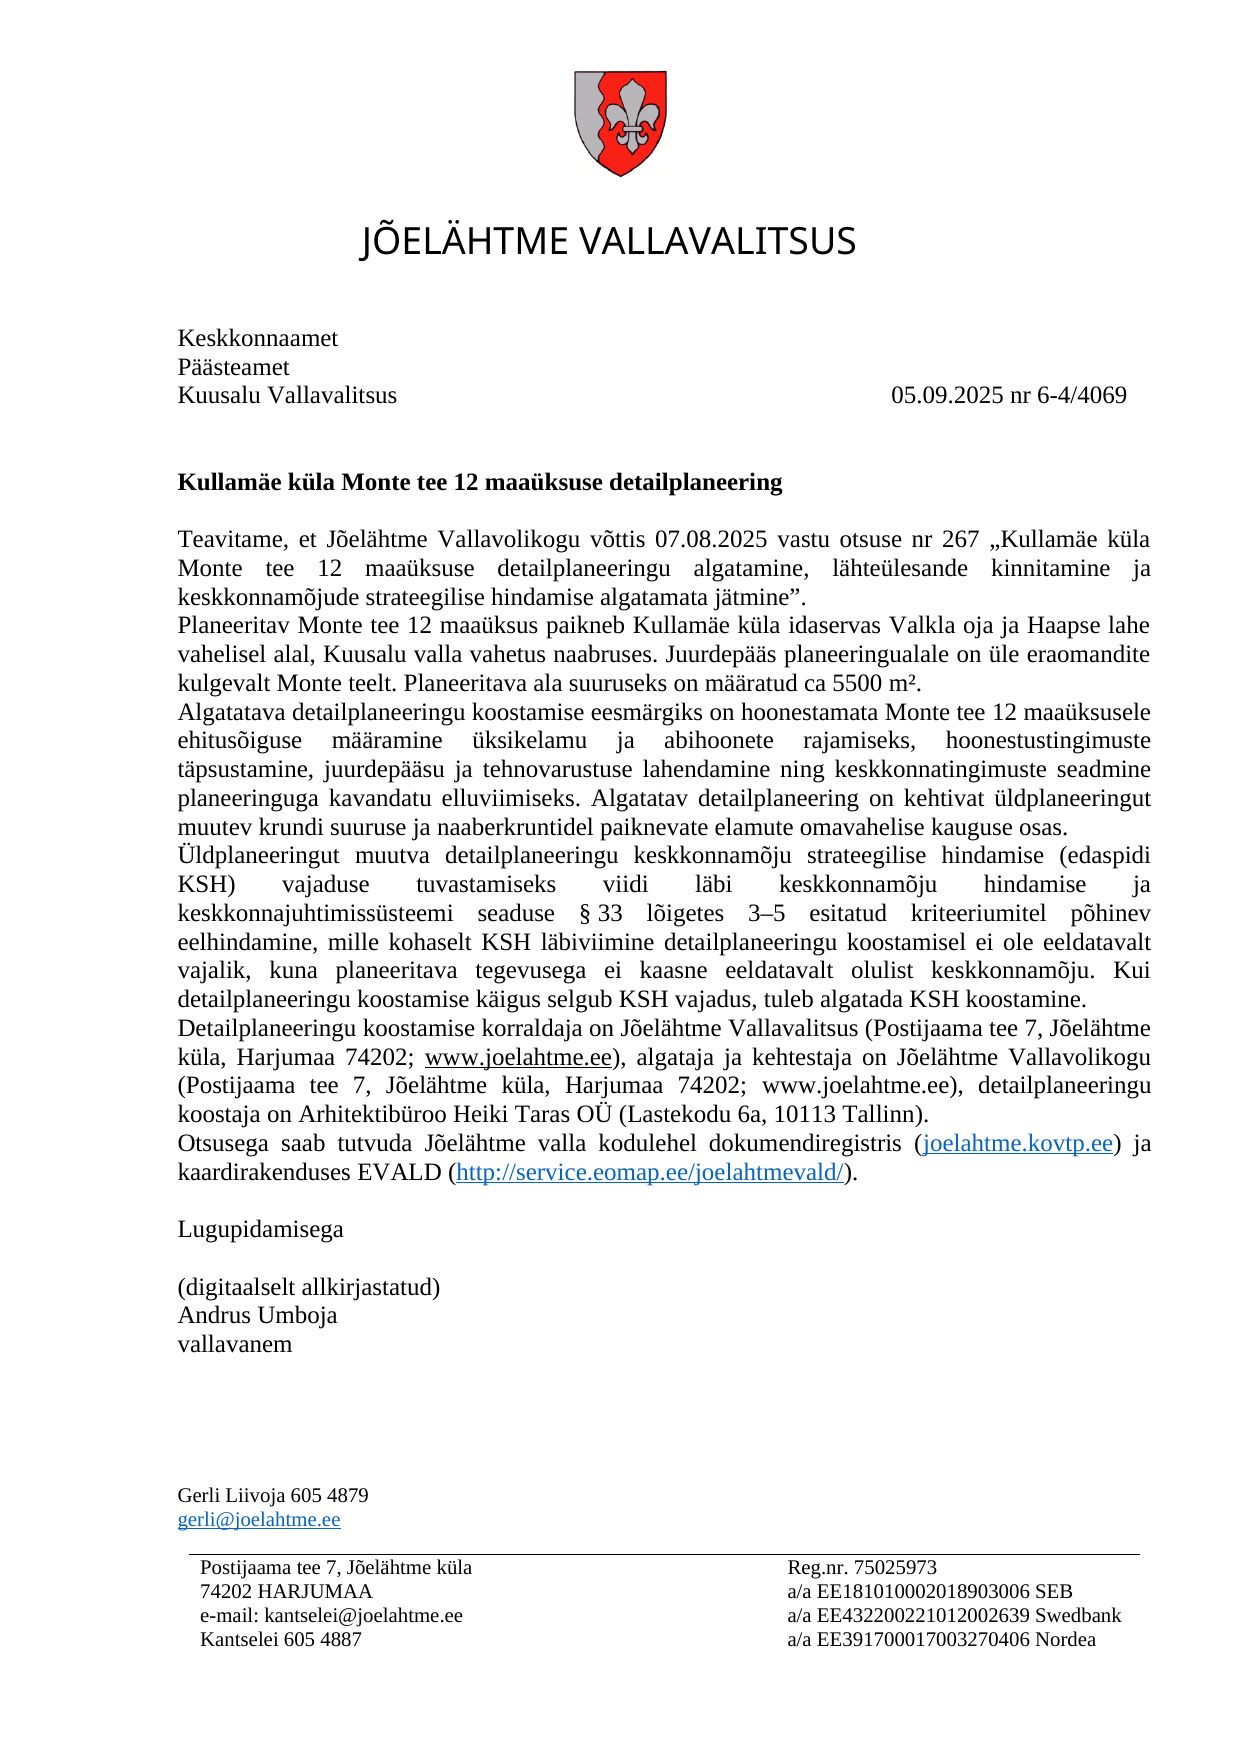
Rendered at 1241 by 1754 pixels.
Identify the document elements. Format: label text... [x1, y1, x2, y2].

text Detailplaneeringu koostamise korraldaja on Jõelähtme Vallavalitsus (Postijaama tee 7, Jõelähtme küla, Harjumaa 74202; www.joelahtme.ee), algataja ja kehtestaja on Jõelähtme Vallavolikogu (Postijaama tee 7, Jõelähtme küla, Harjumaa 74202; www.joelahtme.ee), detailplaneeringu koostaja on Arhitektibüroo Heiki Taras OÜ (Lastekodu 6a, 10113 Tallinn). [177, 1013, 1152, 1128]
text Päästeamet [177, 352, 1152, 381]
text Kuusalu Vallavalitsus 05.09.2025 nr 6-4/4069 [177, 381, 1152, 409]
text Üldplaneeringut muutva detailplaneeringu keskkonnamõju strateegilise hindamise (edaspidi KSH) vajaduse tuvastamiseks viidi läbi keskkonnamõju hindamise ja keskkonnajuhtimissüsteemi seaduse § 33 lõigetes 3–5 esitatud kriteeriumitel põhinev eelhindamine, mille kohaselt KSH läbiviimine detailplaneeringu koostamisel ei ole eeldatavalt vajalik, kuna planeeritava tegevusega ei kaasne eeldatavalt olulist keskkonnamõju. Kui detailplaneeringu koostamise käigus selgub KSH vajadus, tuleb algatada KSH koostamine. [177, 841, 1152, 1013]
text Lugupidamisega [177, 1214, 1152, 1243]
picture [573, 70, 668, 178]
text Kullamäe küla Monte tee 12 maaüksuse detailplaneering [177, 467, 1152, 496]
text vallavanem [177, 1329, 1152, 1358]
text Algatatava detailplaneeringu koostamise eesmärgiks on hoonestamata Monte tee 12 maaüksusele ehitusõiguse määramine üksikelamu ja abihoonete rajamiseks, hoonestustingimuste täpsustamine, juurdepääsu ja tehnovarustuse lahendamine ning keskkonnatingimuste seadmine planeeringuga kavandatu elluviimiseks. Algatatav detailplaneering on kehtivat üldplaneeringut muutev krundi suuruse ja naaberkruntidel paiknevate elamute omavahelise kauguse osas. [177, 697, 1152, 841]
text Teavitame, et Jõelähtme Vallavolikogu võttis 07.08.2025 vastu otsuse nr 267 „Kullamäe küla Monte tee 12 maaüksuse detailplaneeringu algatamine, lähteülesande kinnitamine ja keskkonnamõjude strateegilise hindamise algatamata jätmine”. [177, 524, 1152, 611]
subtitle JÕELÄHTME VALLAVALITSUS [177, 214, 1152, 266]
text Gerli Liivoja 605 4879 [177, 1483, 1152, 1507]
text Otsusega saab tutvuda Jõelähtme valla kodulehel dokumendiregistris (joelahtme.kovtp.ee) ja kaardirakenduses EVALD (http://service.eomap.ee/joelahtmevald/). [177, 1128, 1152, 1186]
text Planeeritav Monte tee 12 maaüksus paikneb Kullamäe küla idaservas Valkla oja ja Haapse lahe vahelisel alal, Kuusalu valla vahetus naabruses. Juurdepääs planeeringualale on üle eraomandite kulgevalt Monte teelt. Planeeritava ala suuruseks on määratud ca 5500 m². [177, 611, 1152, 697]
text Keskkonnaamet [177, 323, 1152, 352]
text (digitaalselt allkirjastatud) [177, 1272, 1152, 1301]
text gerli@joelahtme.ee [177, 1507, 1152, 1531]
text Andrus Umboja [177, 1301, 1152, 1329]
